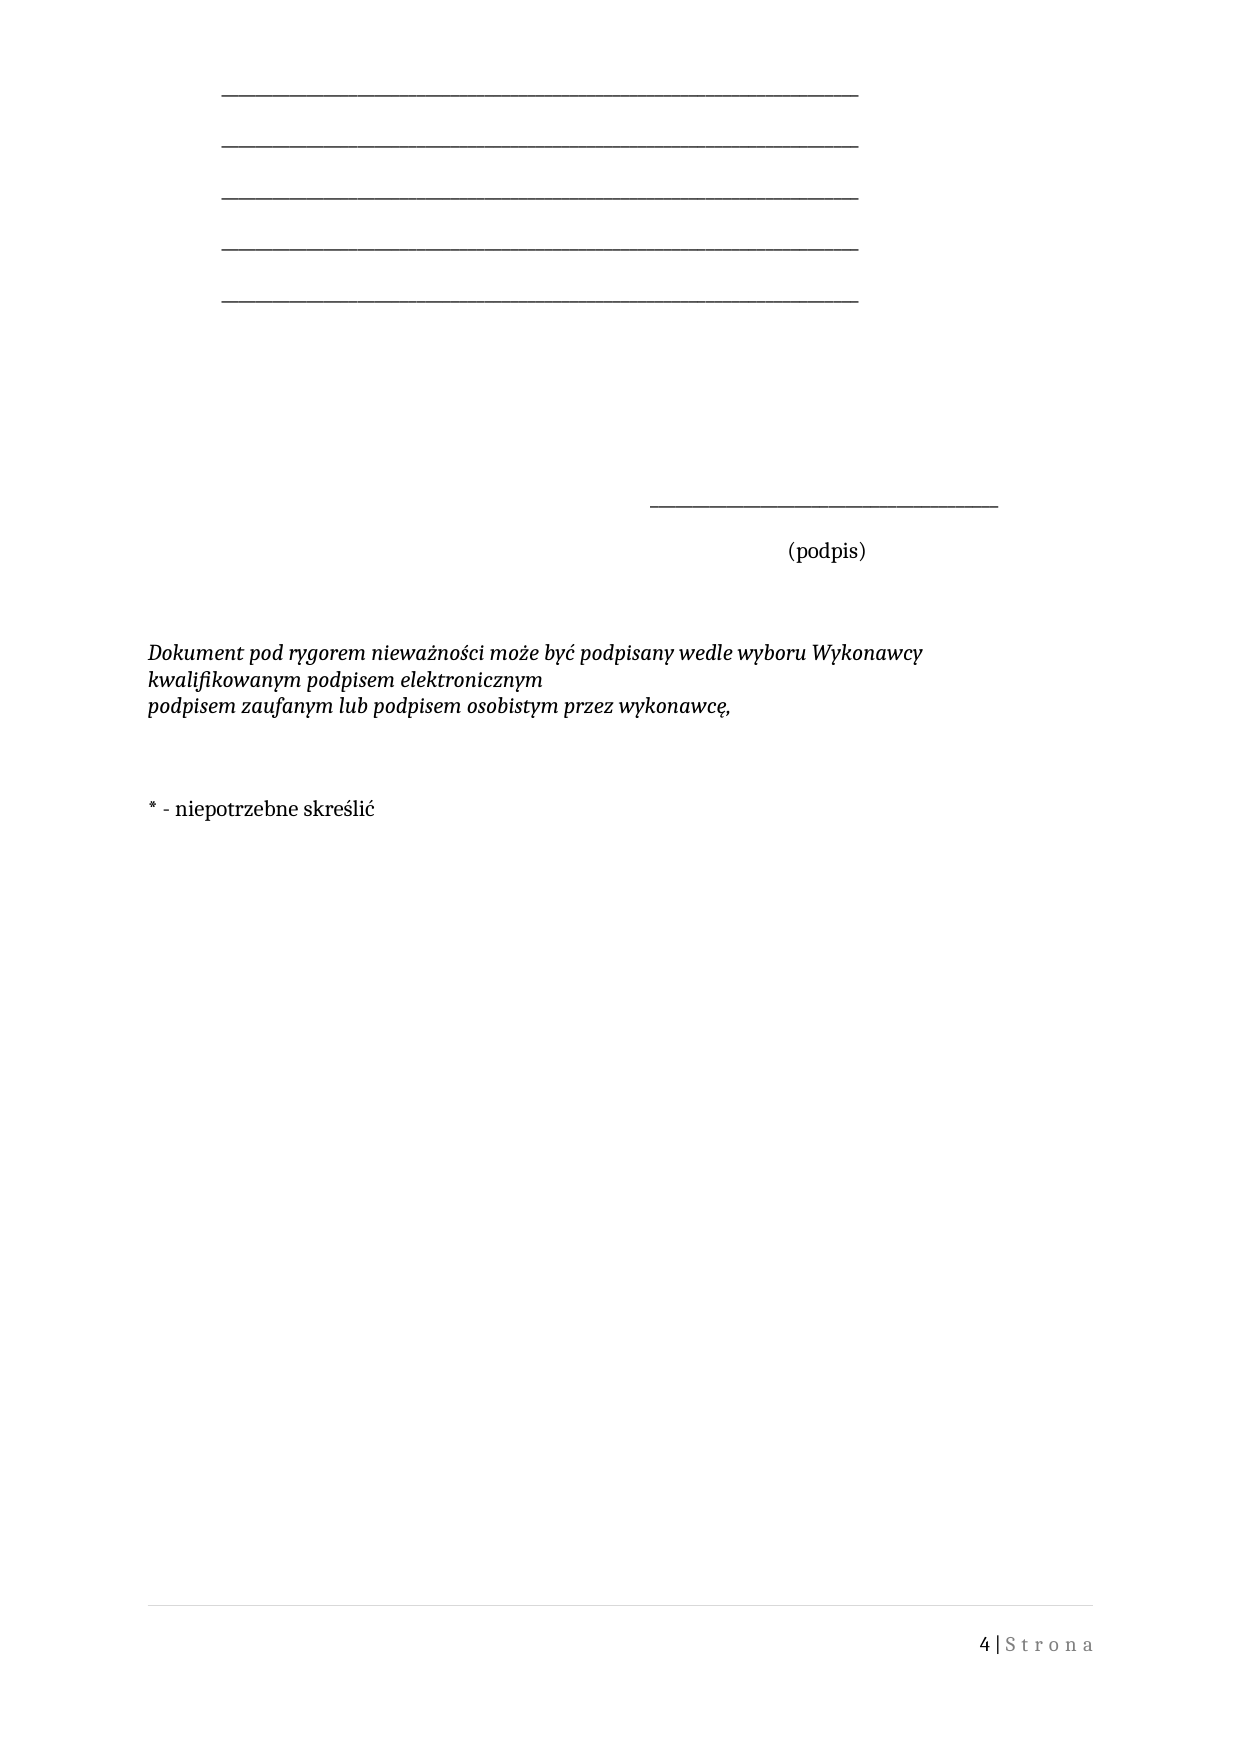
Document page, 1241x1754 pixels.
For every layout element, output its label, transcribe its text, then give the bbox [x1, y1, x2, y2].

text ___________________________________________________________________________ [221, 228, 1093, 254]
text ___________________________________________________________________________ [221, 125, 1093, 152]
text ___________________________________________________________________________ [221, 177, 1093, 203]
text Dokument pod rygorem nieważności może być podpisany wedle wyboru Wykonawcy kwalifikowanym podpisem elektronicznym podpisem zaufanym lub podpisem osobistym przez wykonawcę, [148, 640, 1093, 719]
text _________________________________________ (podpis) [561, 485, 1093, 564]
text * - niepotrzebne skreślić [148, 796, 1093, 822]
text ___________________________________________________________________________ [221, 279, 1093, 306]
text ___________________________________________________________________________ [221, 74, 1093, 100]
